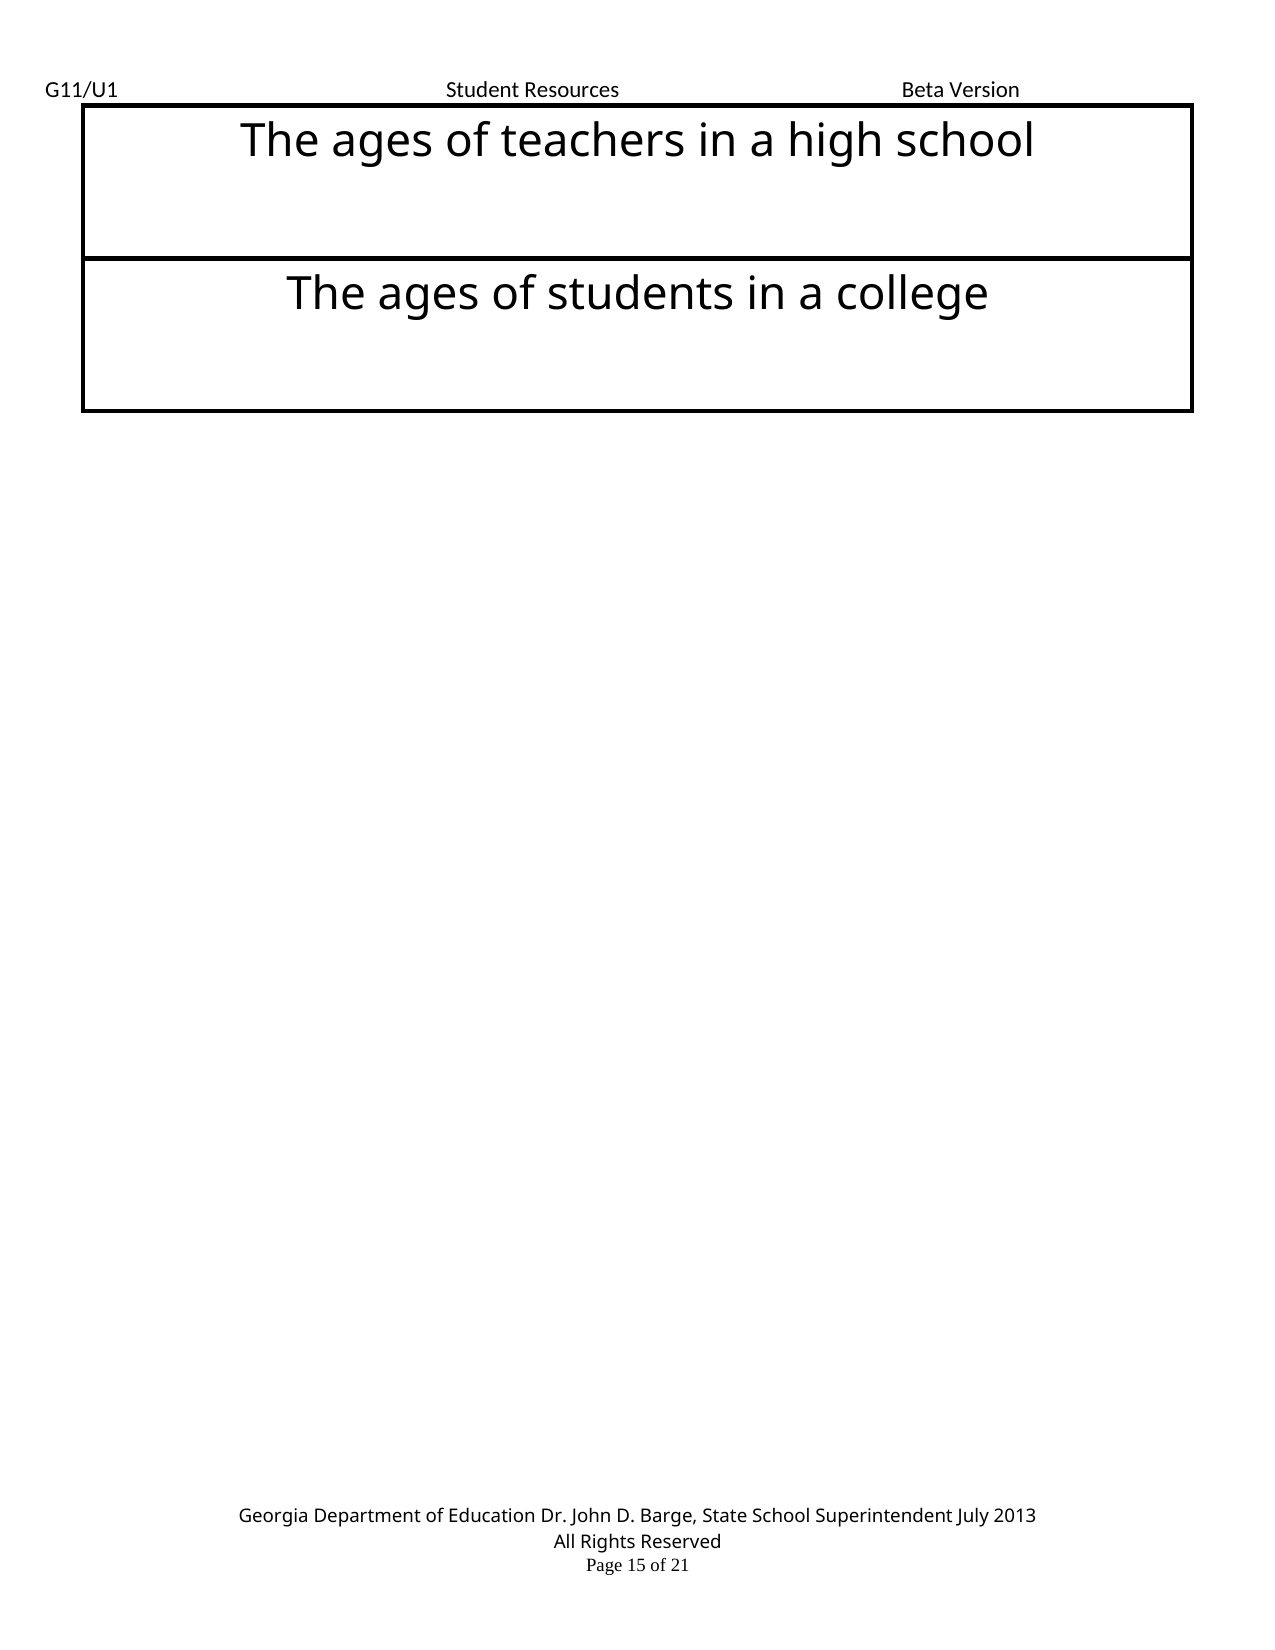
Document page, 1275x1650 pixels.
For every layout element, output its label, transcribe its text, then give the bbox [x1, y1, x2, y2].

table_cell The ages of teachers in a high school [85, 108, 1190, 256]
table_cell The ages of students in a college [85, 261, 1190, 409]
